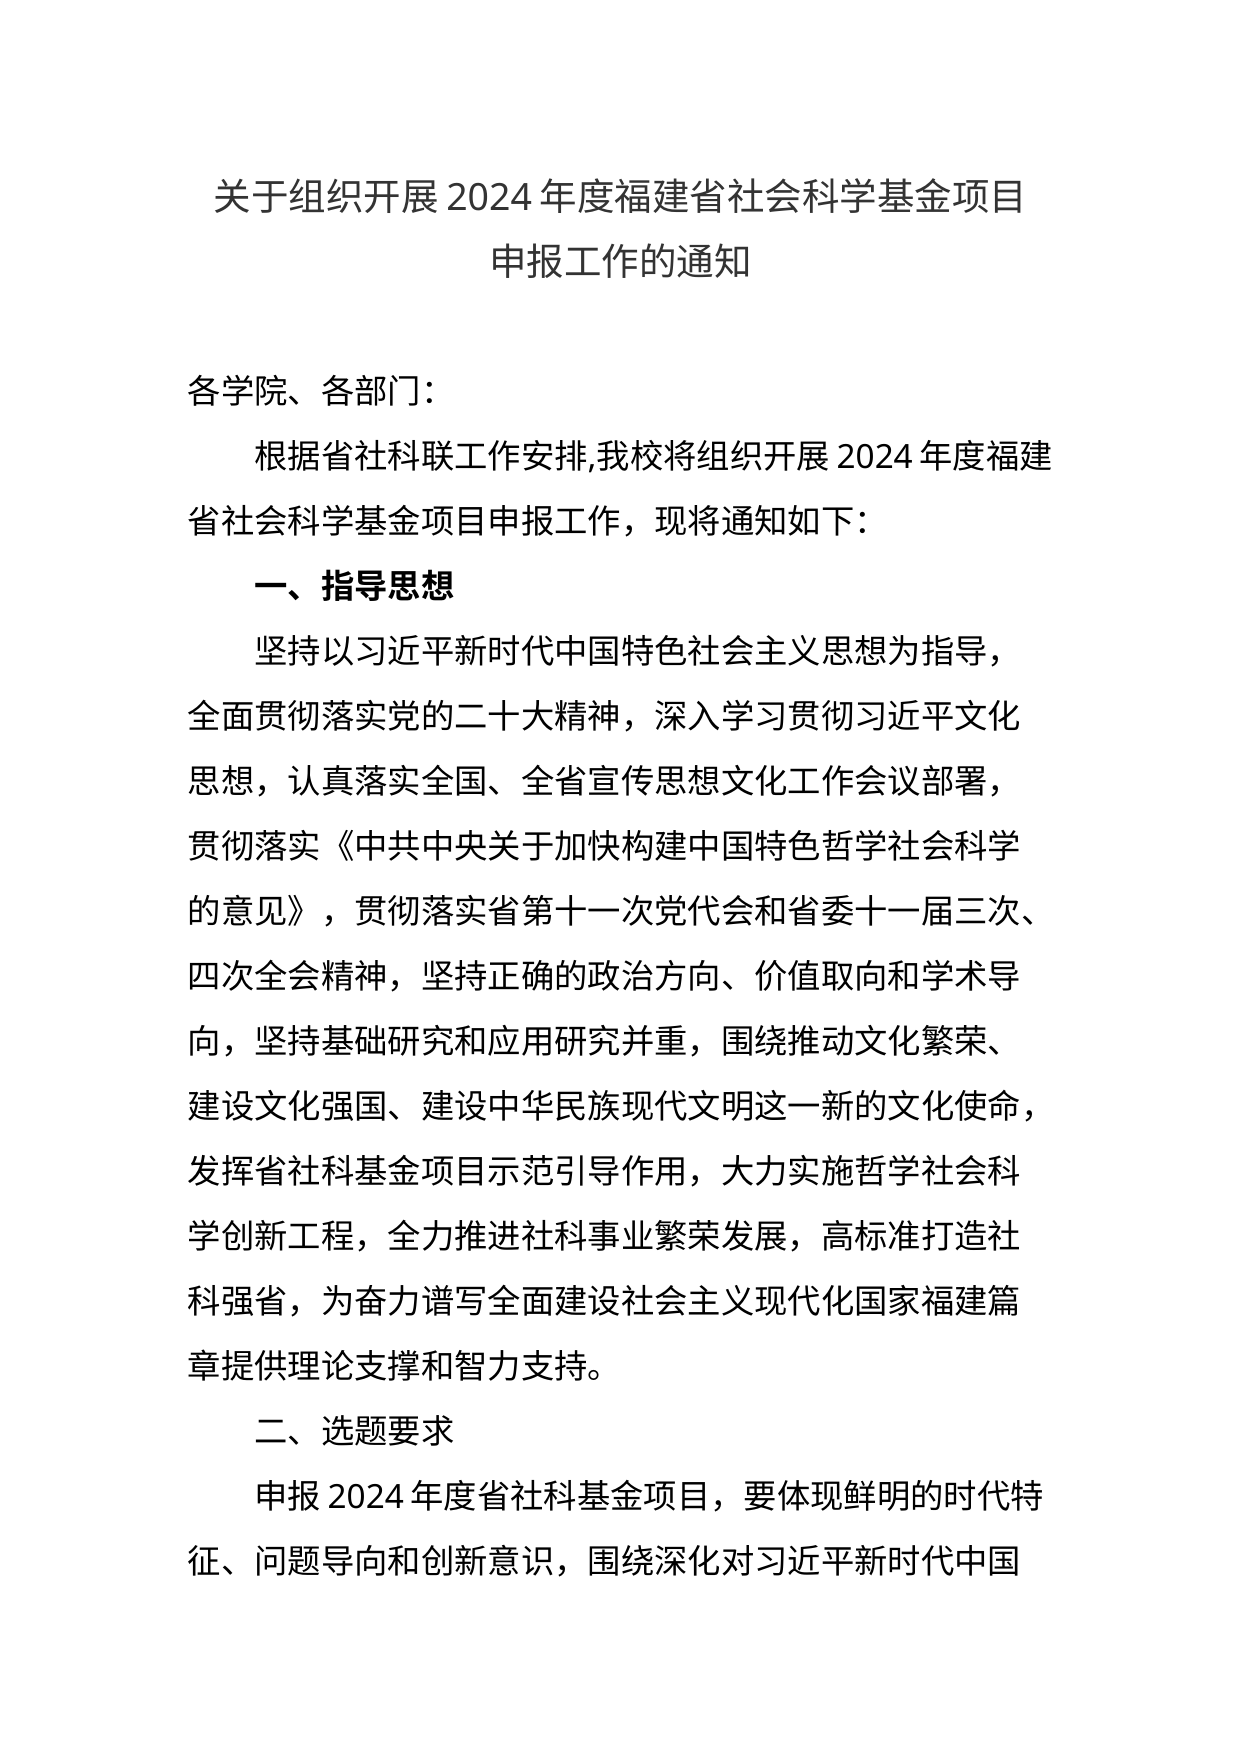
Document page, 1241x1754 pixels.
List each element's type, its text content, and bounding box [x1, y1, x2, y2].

text 一、指导思想 [187, 552, 1053, 617]
text 各学院、各部门： [187, 357, 1053, 422]
text 根据省社科联工作安排,我校将组织开展2024年度福建省社会科学基金项目申报工作，现将通知如下： [187, 422, 1053, 552]
text 申报工作的通知 [187, 227, 1053, 292]
text 二、选题要求 [187, 1397, 1053, 1462]
text 坚持以习近平新时代中国特色社会主义思想为指导，全面贯彻落实党的二十大精神，深入学习贯彻习近平文化思想，认真落实全国、全省宣传思想文化工作会议部署，贯彻落实《中共中央关于加快构建中国特色哲学社会科学的意见》，贯彻落实省第十一次党代会和省委十一届三次、四次全会精神，坚持正确的政治方向、价值取向和学术导向，坚持基础研究和应用研究并重，围绕推动文化繁荣、建设文化强国、建设中华民族现代文明这一新的文化使命，发挥省社科基金项目示范引导作用，大力实施哲学社会科学创新工程，全力推进社科事业繁荣发展，高标准打造社科强省，为奋力谱写全面建设社会主义现代化国家福建篇章提供理论支撑和智力支持。 [187, 617, 1053, 1397]
text 关于组织开展2024年度福建省社会科学基金项目 [187, 162, 1053, 227]
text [187, 1462, 1053, 1592]
